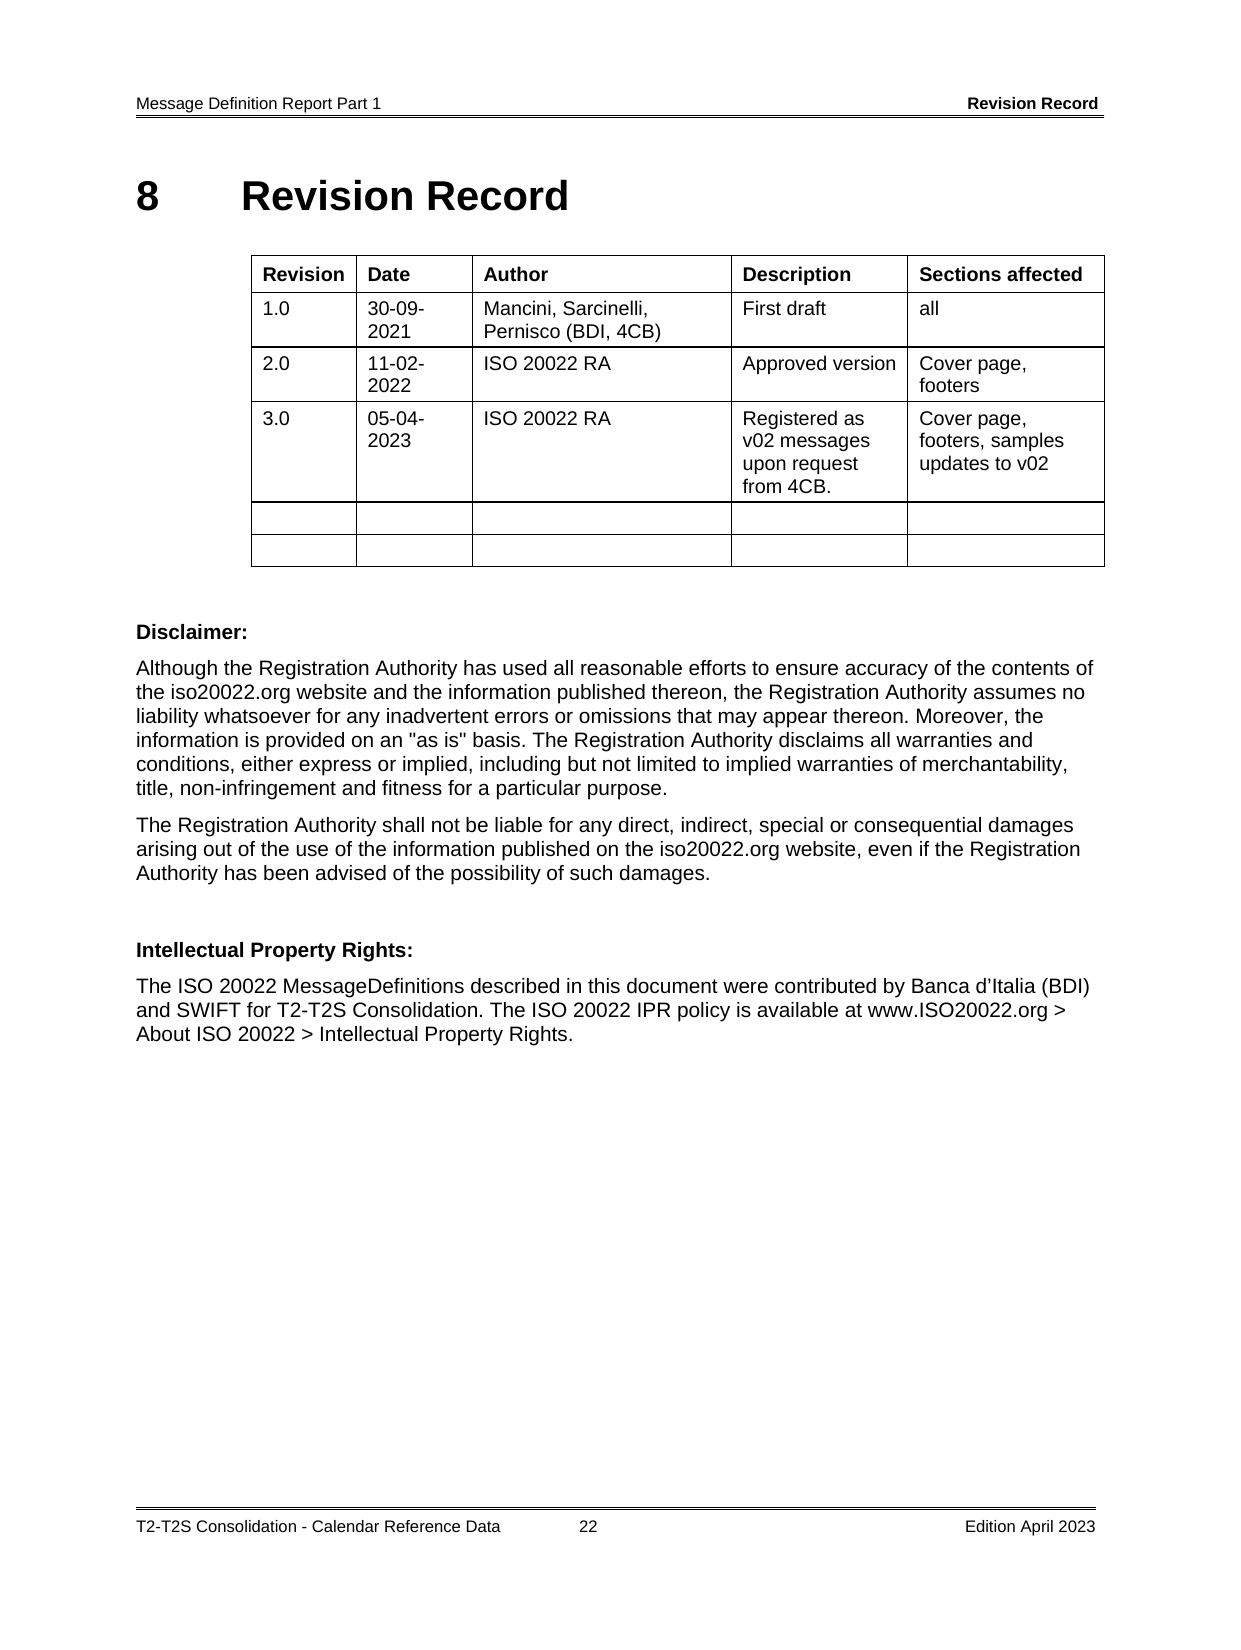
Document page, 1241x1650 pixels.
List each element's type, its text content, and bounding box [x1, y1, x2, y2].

table_cell 30-09-2021 [357, 293, 472, 346]
subtitle Revision Record [136, 171, 1104, 219]
table_cell 05-04-2023 [357, 402, 472, 501]
table_cell [732, 535, 907, 566]
table_cell all [908, 293, 1104, 346]
table_cell Cover page, footers [908, 348, 1104, 401]
table_cell ISO 20022 RA [473, 348, 731, 401]
table_cell Registered as v02 messages upon request from 4CB. [732, 402, 907, 501]
table_header Date [357, 256, 472, 292]
table_cell Mancini, Sarcinelli, Pernisco (BDI, 4CB) [473, 293, 731, 346]
table_cell [473, 535, 731, 566]
table_header Revision [252, 256, 356, 292]
table_cell Cover page, footers, samples updates to v02 [908, 402, 1104, 501]
table_cell 11-02-2022 [357, 348, 472, 401]
text The ISO 20022 MessageDefinitions described in this document were contributed by Banca d’Italia (BDI) and SWIFT for T2-T2S Consolidation. The ISO 20022 IPR policy is available at www.ISO20022.org > About ISO 20022 > Intellectual Property Rights. [136, 974, 1104, 1046]
table_cell [908, 535, 1104, 566]
table_header Description [732, 256, 907, 292]
text Intellectual Property Rights: [136, 937, 1104, 961]
table_cell Approved version [732, 348, 907, 401]
table_cell First draft [732, 293, 907, 346]
table_cell [357, 535, 472, 566]
text The Registration Authority shall not be liable for any direct, indirect, special or consequential damages arising out of the use of the information published on the iso20022.org website, even if the Registration Authority has been advised of the possibility of such damages. [136, 812, 1104, 884]
table_cell ISO 20022 RA [473, 402, 731, 501]
table_cell 3.0 [252, 402, 356, 501]
text Disclaimer: [136, 620, 1104, 644]
table_cell 2.0 [252, 348, 356, 401]
table_cell [357, 503, 472, 533]
table_cell [908, 503, 1104, 533]
table_header Author [473, 256, 731, 292]
table_header Sections affected [908, 256, 1104, 292]
table_cell [473, 503, 731, 533]
table_cell [252, 535, 356, 566]
table_cell 1.0 [252, 293, 356, 346]
table_cell [732, 503, 907, 533]
table_cell [252, 503, 356, 533]
text Although the Registration Authority has used all reasonable efforts to ensure accuracy of the contents of the iso20022.org website and the information published thereon, the Registration Authority assumes no liability whatsoever for any inadvertent errors or omissions that may appear thereon. Moreover, the information is provided on an "as is" basis. The Registration Authority disclaims all warranties and conditions, either express or implied, including but not limited to implied warranties of merchantability, title, non-infringement and fitness for a particular purpose. [136, 656, 1104, 800]
